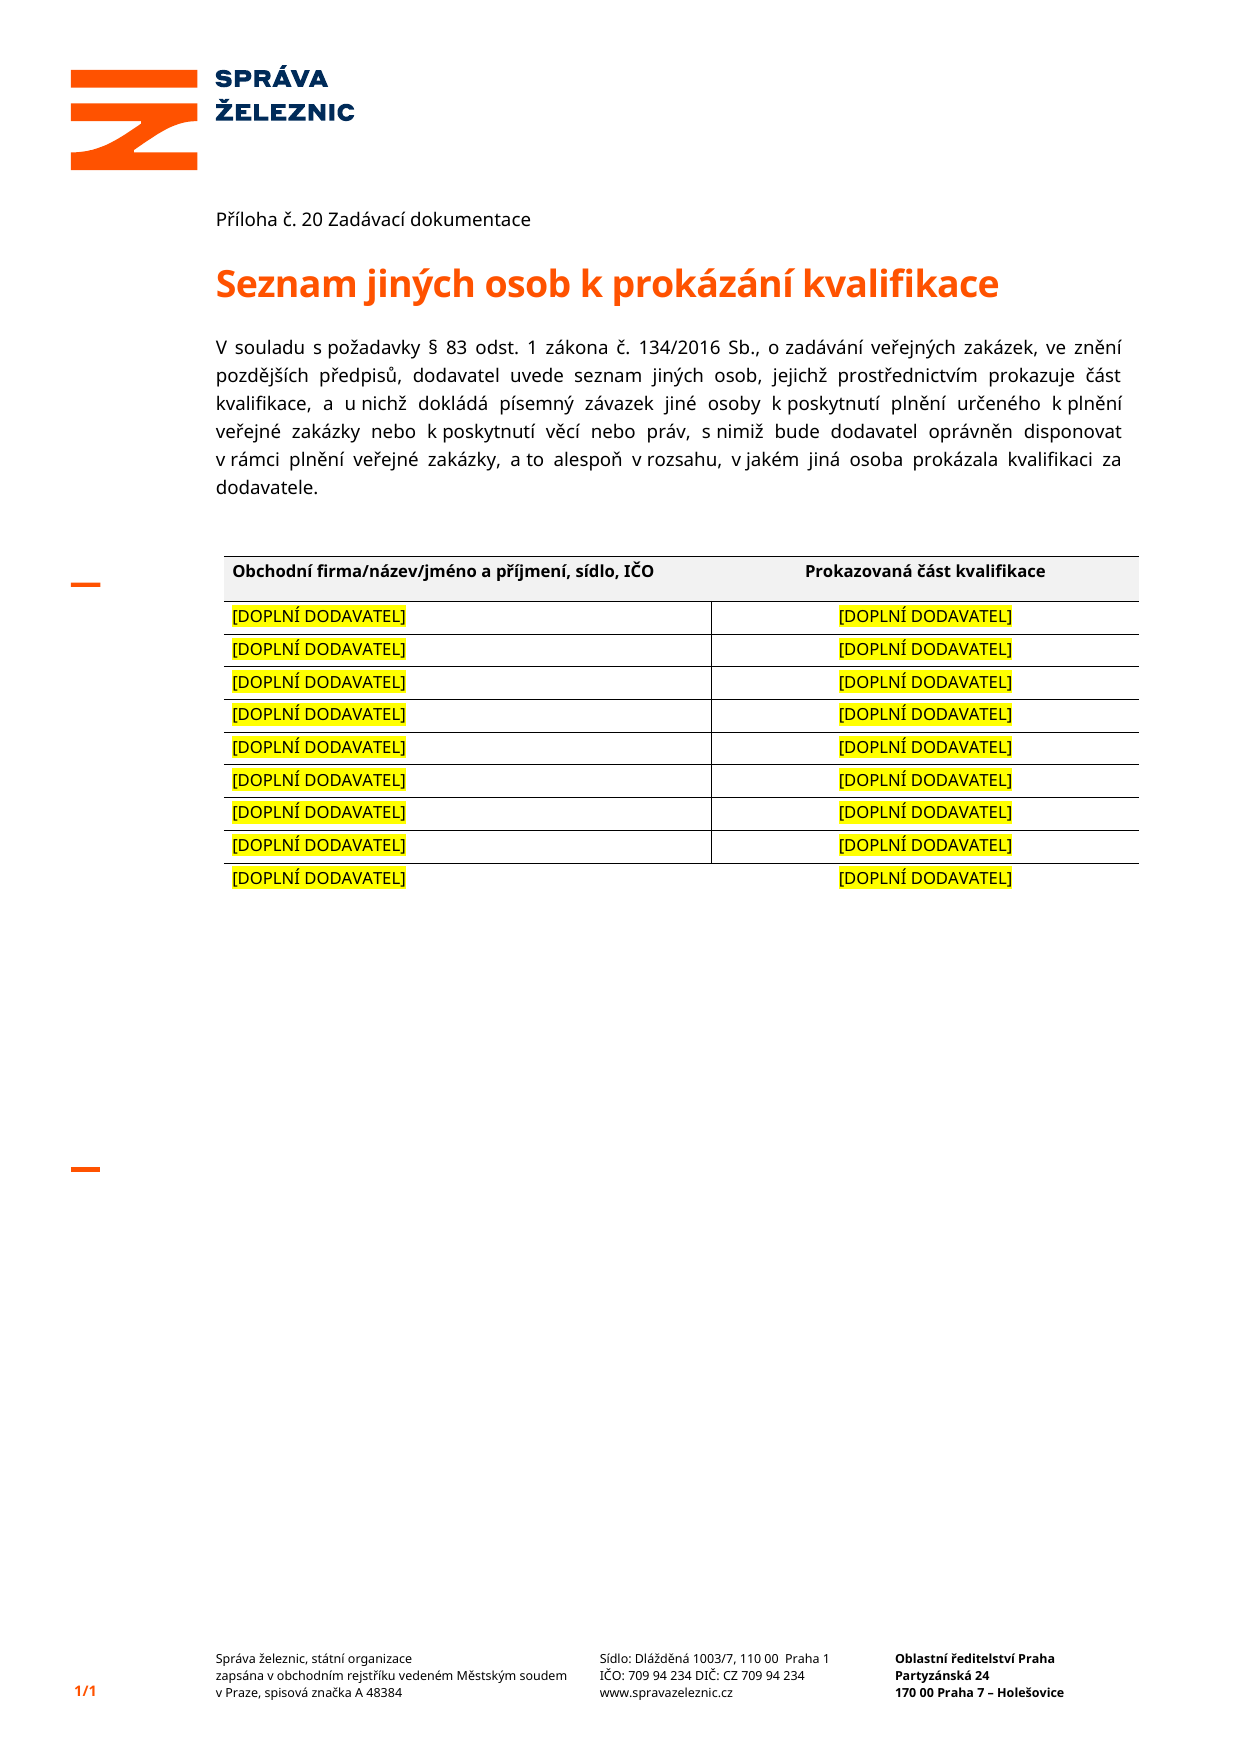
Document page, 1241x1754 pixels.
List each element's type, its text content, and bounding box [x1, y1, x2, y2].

table_cell [DOPLNÍ DODAVATEL] [712, 700, 1139, 732]
table_header Prokazovaná část kvalifikace [711, 557, 1139, 601]
table_cell [DOPLNÍ DODAVATEL] [224, 700, 711, 732]
table_cell [DOPLNÍ DODAVATEL] [224, 733, 711, 764]
table_cell [DOPLNÍ DODAVATEL] [224, 667, 711, 699]
table_cell [DOPLNÍ DODAVATEL] [224, 831, 711, 862]
text V souladu s požadavky § 83 odst. 1 zákona č. 134/2016 Sb., o zadávání veřejných zakázek, ve znění pozdějších předpisů, dodavatel uvede seznam jiných osob, jejichž prostřednictvím prokazuje část kvalifikace, a u nichž dokládá písemný závazek jiné osoby k poskytnutí plnění určeného k plnění veřejné zakázky nebo k poskytnutí věcí nebo práv, s nimiž bude dodavatel oprávněn disponovat v rámci plnění veřejné zakázky, a to alespoň v rozsahu, v jakém jiná osoba prokázala kvalifikaci za dodavatele. [216, 334, 1122, 500]
table_cell [DOPLNÍ DODAVATEL] [712, 765, 1139, 797]
table_cell [DOPLNÍ DODAVATEL] [224, 602, 711, 633]
table_cell [DOPLNÍ DODAVATEL] [712, 667, 1139, 699]
table_cell [DOPLNÍ DODAVATEL] [711, 864, 1139, 895]
table_cell [DOPLNÍ DODAVATEL] [224, 765, 711, 797]
text Seznam jiných osob k prokázání kvalifikace [216, 258, 1122, 309]
table_cell [DOPLNÍ DODAVATEL] [224, 798, 711, 830]
table_cell [DOPLNÍ DODAVATEL] [224, 635, 711, 666]
table_cell [DOPLNÍ DODAVATEL] [712, 602, 1139, 633]
table_cell [DOPLNÍ DODAVATEL] [712, 635, 1139, 666]
table_cell [DOPLNÍ DODAVATEL] [712, 798, 1139, 830]
text Příloha č. 20 Zadávací dokumentace [216, 207, 1122, 232]
table_cell [DOPLNÍ DODAVATEL] [712, 831, 1139, 862]
table_cell [DOPLNÍ DODAVATEL] [224, 864, 711, 895]
table_cell [DOPLNÍ DODAVATEL] [712, 733, 1139, 764]
table_header Obchodní firma/název/jméno a příjmení, sídlo, IČO [224, 557, 711, 601]
